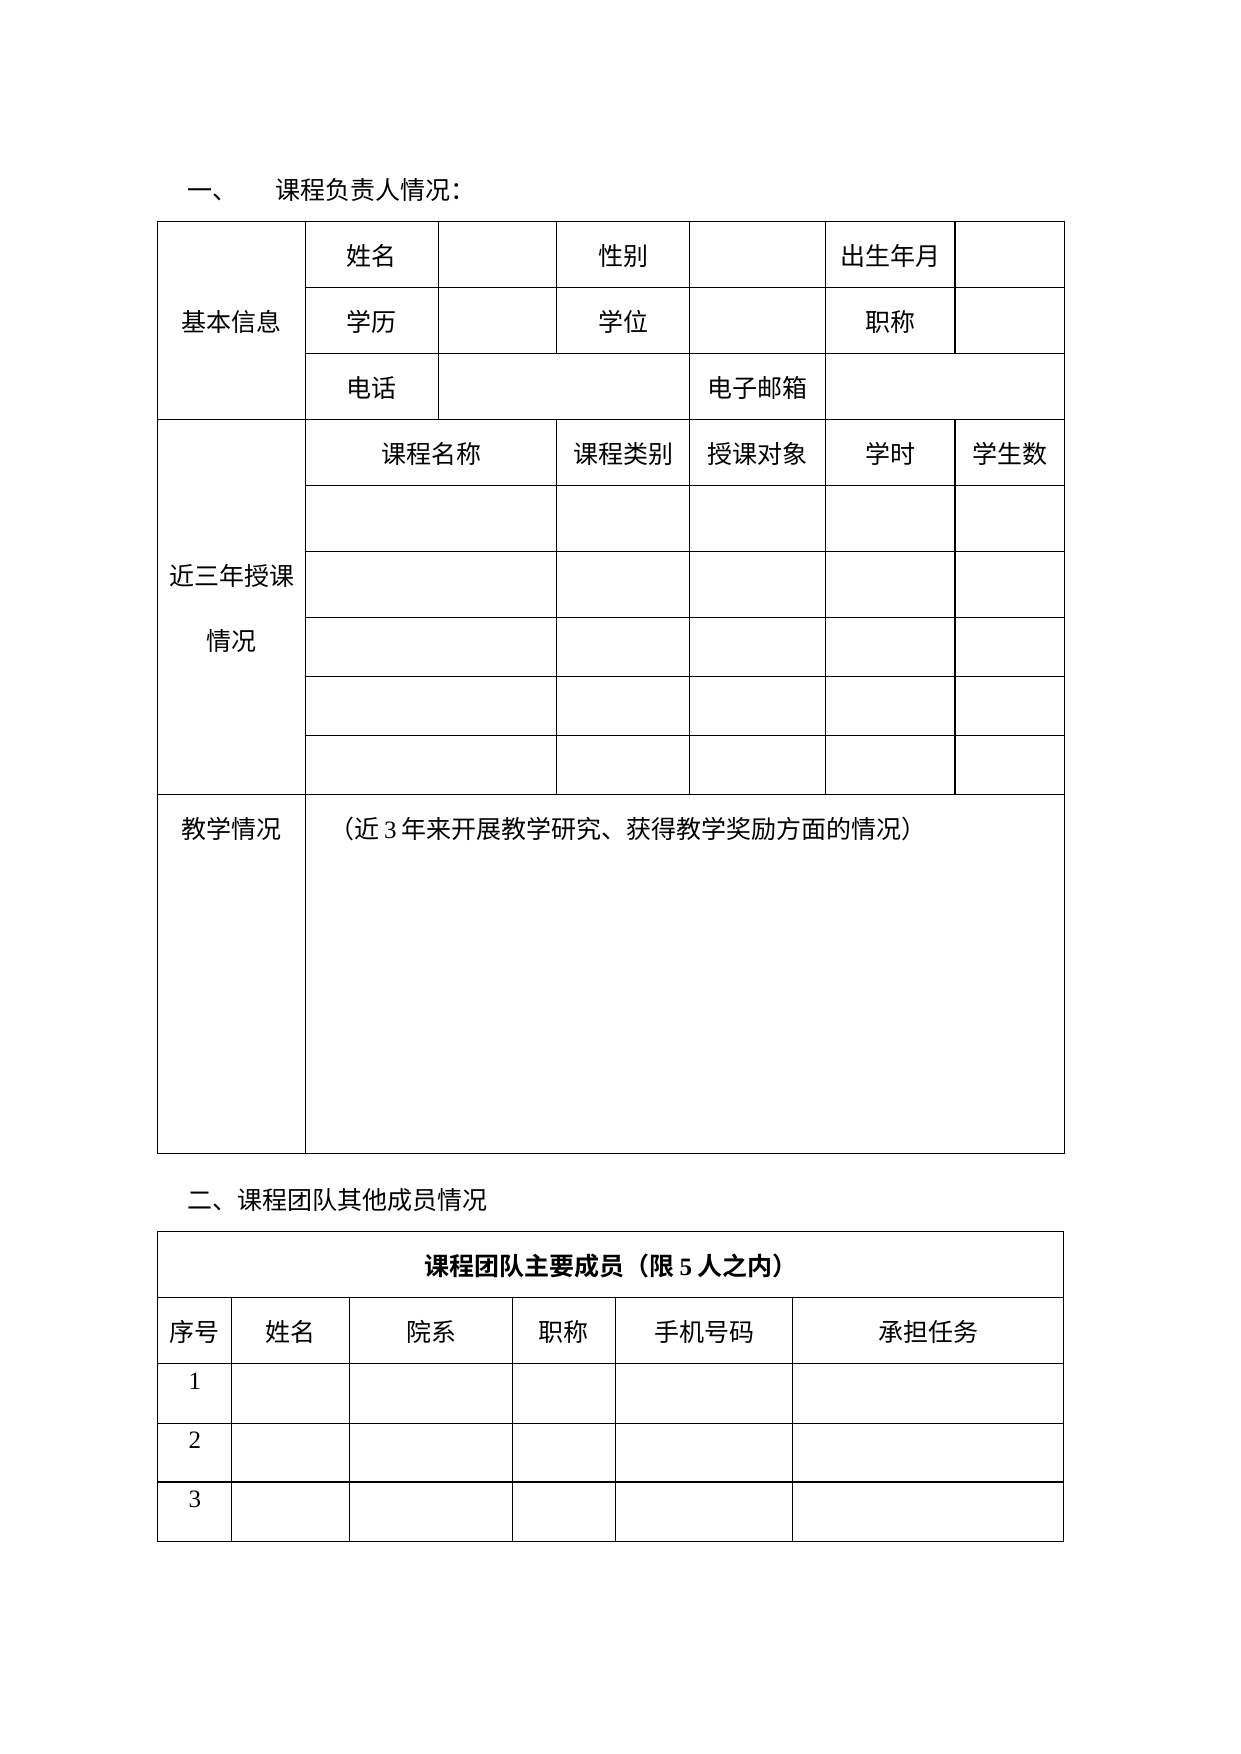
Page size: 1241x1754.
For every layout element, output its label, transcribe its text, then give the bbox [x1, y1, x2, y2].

table_cell [690, 736, 825, 794]
table_cell 1 [158, 1364, 231, 1422]
table_cell [513, 1424, 615, 1481]
table_cell [557, 677, 689, 735]
table_cell 手机号码 [616, 1298, 792, 1363]
table_cell [793, 1364, 1063, 1422]
table_cell [306, 677, 556, 735]
table_cell [793, 1424, 1063, 1481]
table_cell 学生数 [956, 420, 1064, 485]
table_cell [350, 1364, 512, 1422]
table_cell [439, 354, 689, 419]
table_cell 电子邮箱 [690, 354, 825, 419]
table_cell [690, 677, 825, 735]
table_cell [826, 354, 1064, 419]
table_cell （近3年来开展教学研究、获得教学奖励方面的情况） [306, 795, 1064, 1153]
table_cell 承担任务 [793, 1298, 1063, 1363]
table_cell [826, 486, 954, 551]
table_header 课程团队主要成员（限5人之内） [158, 1232, 1063, 1297]
table_cell [232, 1424, 349, 1481]
table_cell [306, 552, 556, 617]
table_cell [956, 677, 1064, 735]
table_cell [306, 618, 556, 676]
table_cell [793, 1483, 1063, 1541]
text 二、课程团队其他成员情况 [187, 1166, 1053, 1231]
table_cell [616, 1483, 792, 1541]
table_cell 授课对象 [690, 420, 825, 485]
table_cell [826, 736, 954, 794]
table_cell [232, 1364, 349, 1422]
table_cell [513, 1483, 615, 1541]
table_header [690, 222, 825, 287]
table_cell [690, 552, 825, 617]
table_cell [690, 618, 825, 676]
table_cell 课程名称 [306, 420, 556, 485]
table_cell [350, 1483, 512, 1541]
table_cell [232, 1483, 349, 1541]
table_cell [690, 486, 825, 551]
table_cell [616, 1424, 792, 1481]
table_cell [956, 288, 1064, 353]
table_cell 3 [158, 1483, 231, 1541]
table_cell 学历 [306, 288, 438, 353]
table_cell [956, 486, 1064, 551]
table_cell [306, 486, 556, 551]
table_cell [557, 618, 689, 676]
table_cell [956, 552, 1064, 617]
table_cell [616, 1364, 792, 1422]
table_header [956, 222, 1064, 287]
table_cell [513, 1364, 615, 1422]
table_cell [690, 288, 825, 353]
table_header [439, 222, 556, 287]
table_cell 学时 [826, 420, 954, 485]
table_cell [557, 486, 689, 551]
table_header 性别 [557, 222, 689, 287]
table_cell 职称 [513, 1298, 615, 1363]
table_header 基本信息 [158, 222, 305, 419]
table_cell 近三年授课情况 [158, 420, 305, 794]
table_cell 学位 [557, 288, 689, 353]
table_cell [439, 288, 556, 353]
table_header 姓名 [306, 222, 438, 287]
table_cell 姓名 [232, 1298, 349, 1363]
table_cell [306, 736, 556, 794]
table_cell [350, 1424, 512, 1481]
table_cell [557, 552, 689, 617]
table_cell 2 [158, 1424, 231, 1481]
table_cell [956, 618, 1064, 676]
table_cell 教学情况 [158, 795, 305, 1153]
table_cell 课程类别 [557, 420, 689, 485]
table_cell [956, 736, 1064, 794]
table_cell 院系 [350, 1298, 512, 1363]
table_header 出生年月 [826, 222, 954, 287]
table_cell [826, 618, 954, 676]
table_cell [826, 552, 954, 617]
table_cell [826, 677, 954, 735]
table_cell 职称 [826, 288, 954, 353]
table_cell [557, 736, 689, 794]
list 课程负责人情况： [187, 156, 1053, 221]
table_cell 序号 [158, 1298, 231, 1363]
table_cell 电话 [306, 354, 438, 419]
